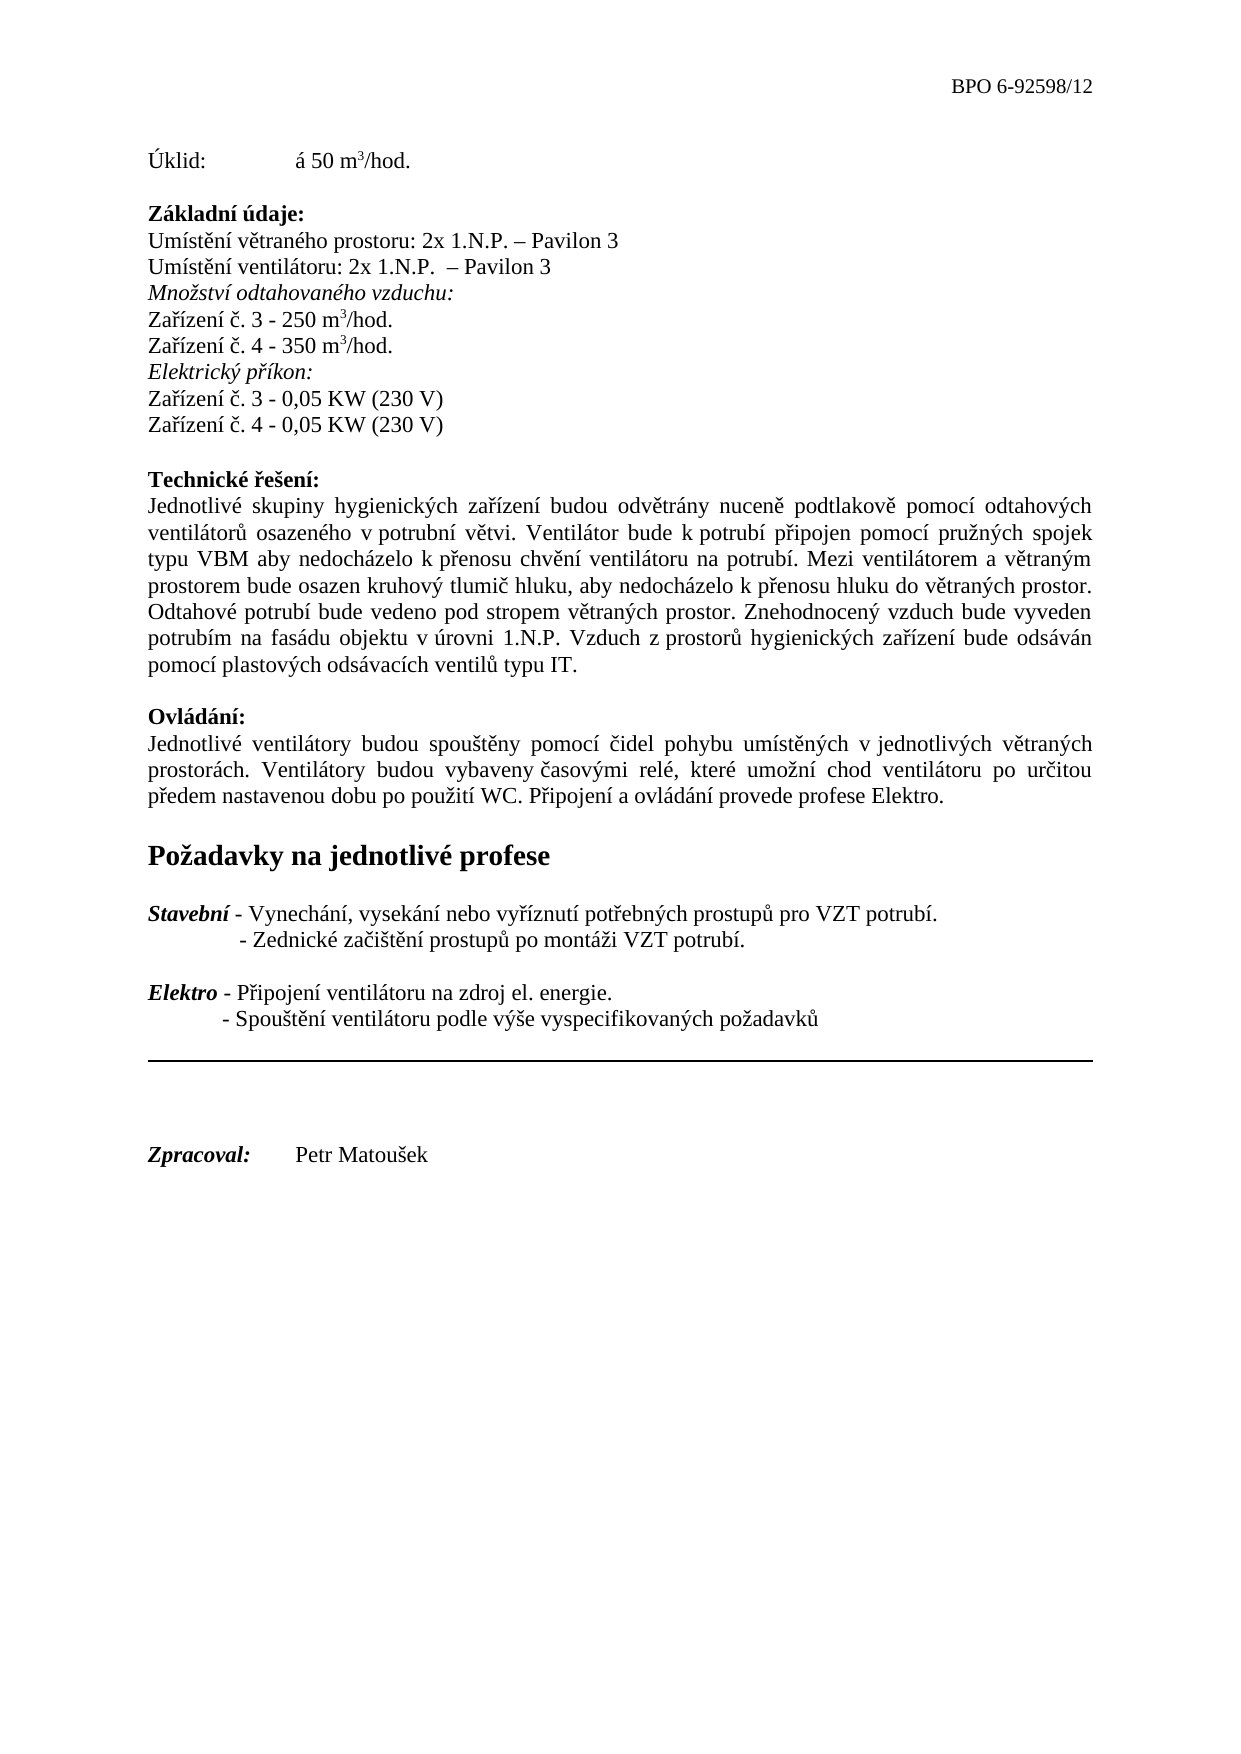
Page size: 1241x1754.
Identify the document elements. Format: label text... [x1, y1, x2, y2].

text Elektro - Připojení ventilátoru na zdroj el. energie. [148, 979, 1093, 1005]
text Jednotlivé ventilátory budou spouštěny pomocí čidel pohybu umístěných v jednotlivých větraných prostorách. Ventilátory budou vybaveny časovými relé, které umožní chod ventilátoru po určitou předem nastavenou dobu po použití WC. Připojení a ovládání provede profese Elektro. [148, 730, 1093, 809]
text Jednotlivé skupiny hygienických zařízení budou odvětrány nuceně podtlakově pomocí odtahových ventilátorů osazeného v potrubní větvi. Ventilátor bude k potrubí připojen pomocí pružných spojek typu VBM aby nedocházelo k přenosu chvění ventilátoru na potrubí. Mezi ventilátorem a větraným prostorem bude osazen kruhový tlumič hluku, aby nedocházelo k přenosu hluku do větraných prostor. Odtahové potrubí bude vedeno pod stropem větraných prostor. Znehodnocený vzduch bude vyveden potrubím na fasádu objektu v úrovni 1.N.P. Vzduch z prostorů hygienických zařízení bude odsáván pomocí plastových odsávacích ventilů typu IT. [148, 493, 1093, 677]
text Zařízení č. 3 - 0,05 KW (230 V) [148, 385, 1093, 411]
text Úklid: á 50 m3/hod. [148, 148, 1093, 174]
text Ovládání: [148, 703, 1093, 730]
text - Zednické začištění prostupů po montáži VZT potrubí. [148, 926, 1093, 953]
text - Spouštění ventilátoru podle výše vyspecifikovaných požadavků [148, 1005, 1093, 1032]
text Zařízení č. 3 - 250 m3/hod. [148, 306, 1093, 332]
text Zařízení č. 4 - 0,05 KW (230 V) [148, 411, 1093, 437]
text Základní údaje: [148, 200, 1093, 227]
text Požadavky na jednotlivé profese [148, 838, 1093, 871]
text Umístění větraného prostoru: 2x 1.N.P. – Pavilon 3 [148, 227, 1093, 253]
text Zařízení č. 4 - 350 m3/hod. [148, 332, 1093, 358]
text Stavební - Vynechání, vysekání nebo vyříznutí potřebných prostupů pro VZT potrubí. [148, 900, 1093, 926]
text Množství odtahovaného vzduchu: [148, 279, 1093, 306]
text Zpracoval: Petr Matoušek [148, 1141, 1093, 1167]
text Elektrický příkon: [148, 358, 1093, 385]
text Technické řešení: [148, 466, 1093, 493]
text Umístění ventilátoru: 2x 1.N.P. – Pavilon 3 [148, 253, 1093, 279]
